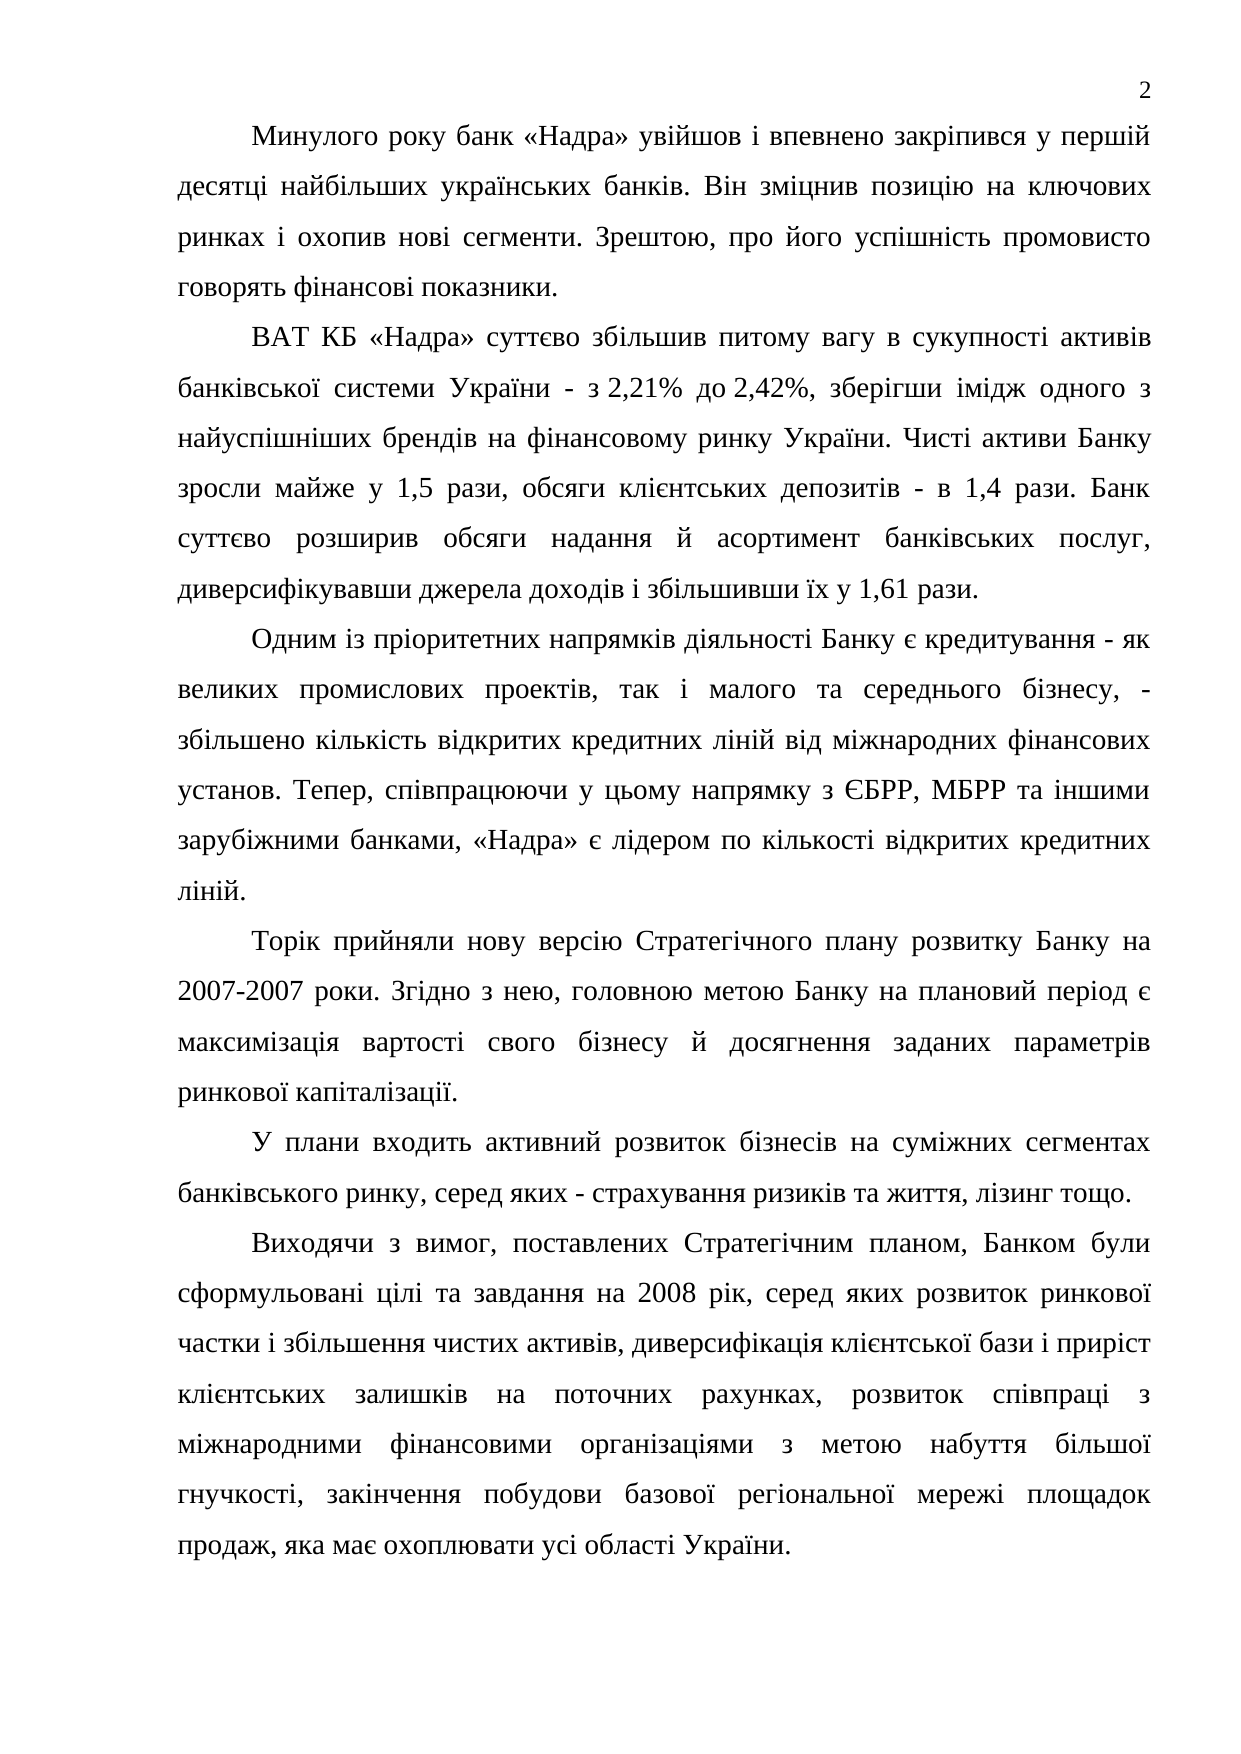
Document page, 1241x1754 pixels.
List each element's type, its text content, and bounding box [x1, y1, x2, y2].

text Торiк прийняли нову версiю Стратегiчного плану розвитку Банку на 2007-2007 роки. Згiдно з нею, головною метою Банку на плановий перiод є максимiзацiя вартостi свого бiзнесу й досягнення заданих параметрiв ринкової капiталiзацiї. [177, 923, 1152, 1108]
text ВАТ КБ «Надра» суттєво збiльшив питому вагу в сукупностi активiв банкiвської системи України - з 2,21% до 2,42%, зберiгши iмiдж одного з найуспiшнiших брендiв на фiнансовому ринку України. Чистi активи Банку зросли майже у 1,5 рази, обсяги клiєнтських депозитiв - в 1,4 рази. Банк суттєво розширив обсяги надання й асортимент банкiвських послуг, диверсифiкувавши джерела доходiв i збiльшивши їх у 1,61 рази. [177, 319, 1152, 604]
text Минулого року банк «Надра» увiйшов i впевнено закрiпився у першiй десятцi найбiльших українських банкiв. Він змiцнив позицiю на ключових ринках i охопив новi сегменти. Зрештою, про його успiшнiсть промовисто говорять фiнансовi показники. [177, 118, 1152, 303]
text Виходячи з вимог, поставлених Стратегiчним планом, Банком були сформульованi цiлi та завдання на 2008 рiк, серед яких розвиток ринкової частки i збiльшення чистих активiв, диверсифiкацiя клiєнтської бази i прирiст клiєнтських залишкiв на поточних рахунках, розвиток спiвпрацi з мiжнародними фiнансовими органiзацiями з метою набуття бiльшої гнучкостi, закiнчення побудови базової регiональної мережi площадок продаж, яка має охоплювати усi областi України. [177, 1225, 1152, 1560]
text У плани входить активний розвиток бiзнесiв на сумiжних сегментах банкiвського ринку, серед яких - страхування ризикiв та життя, лiзинг тощо. [177, 1124, 1152, 1208]
text Одним iз прiоритетних напрямкiв дiяльностi Банку є кредитування - як великих промислових проектiв, так i малого та середнього бiзнесу, - збiльшено кiлькiсть вiдкритих кредитних лiнiй вiд мiжнародних фiнансових установ. Тепер, спiвпрацюючи у цьому напрямку з ЄБРР, МБРР та iншими зарубiжними банками, «Надра» є лiдером по кiлькостi вiдкритих кредитних лiнiй. [177, 621, 1152, 906]
